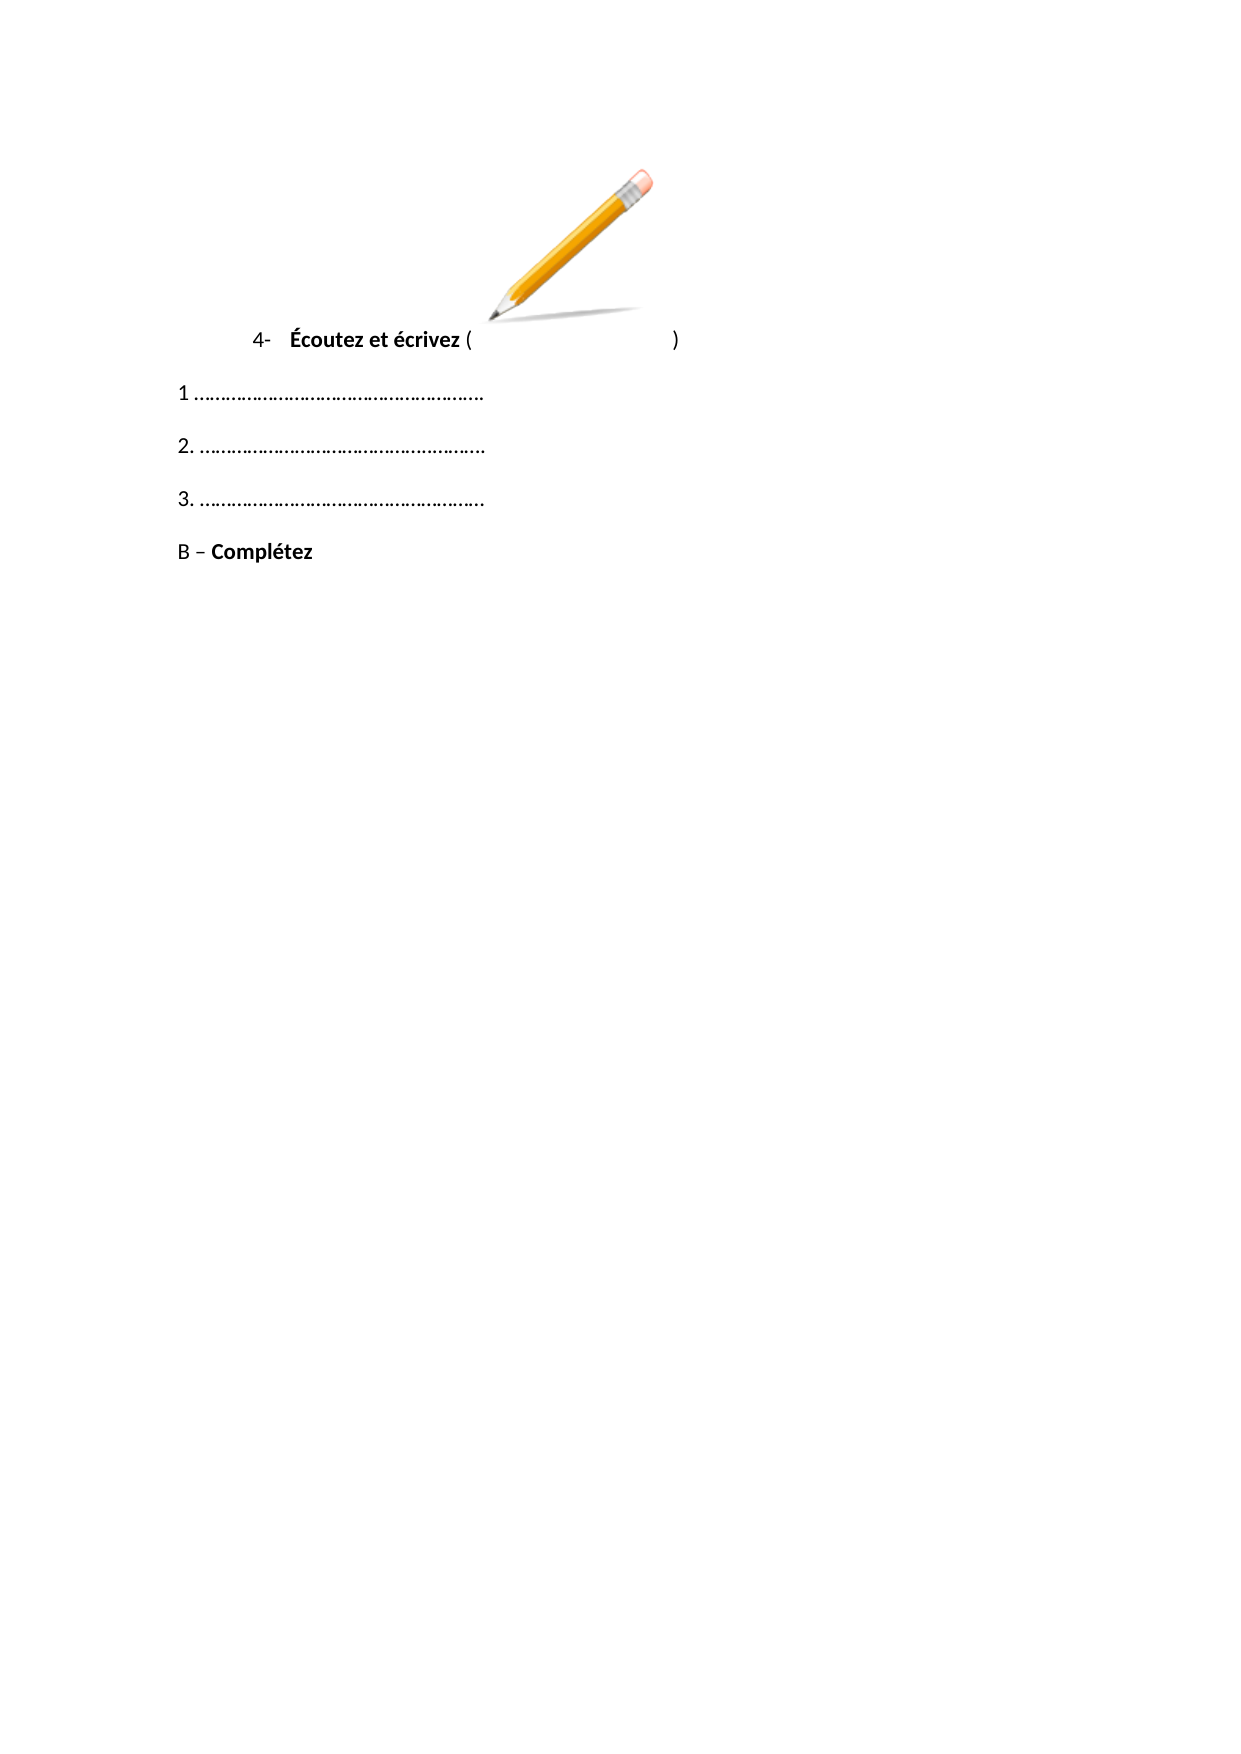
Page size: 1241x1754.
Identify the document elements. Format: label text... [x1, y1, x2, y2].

text 1 ………………………………………………. [177, 378, 1063, 406]
picture [472, 147, 672, 348]
text B – Complétez [177, 537, 1063, 565]
list Écoutez et écrivez () [252, 148, 1063, 353]
text 2. ……………………………………..………. [177, 431, 1063, 459]
text 3. ……………………………………………… [177, 484, 1063, 512]
